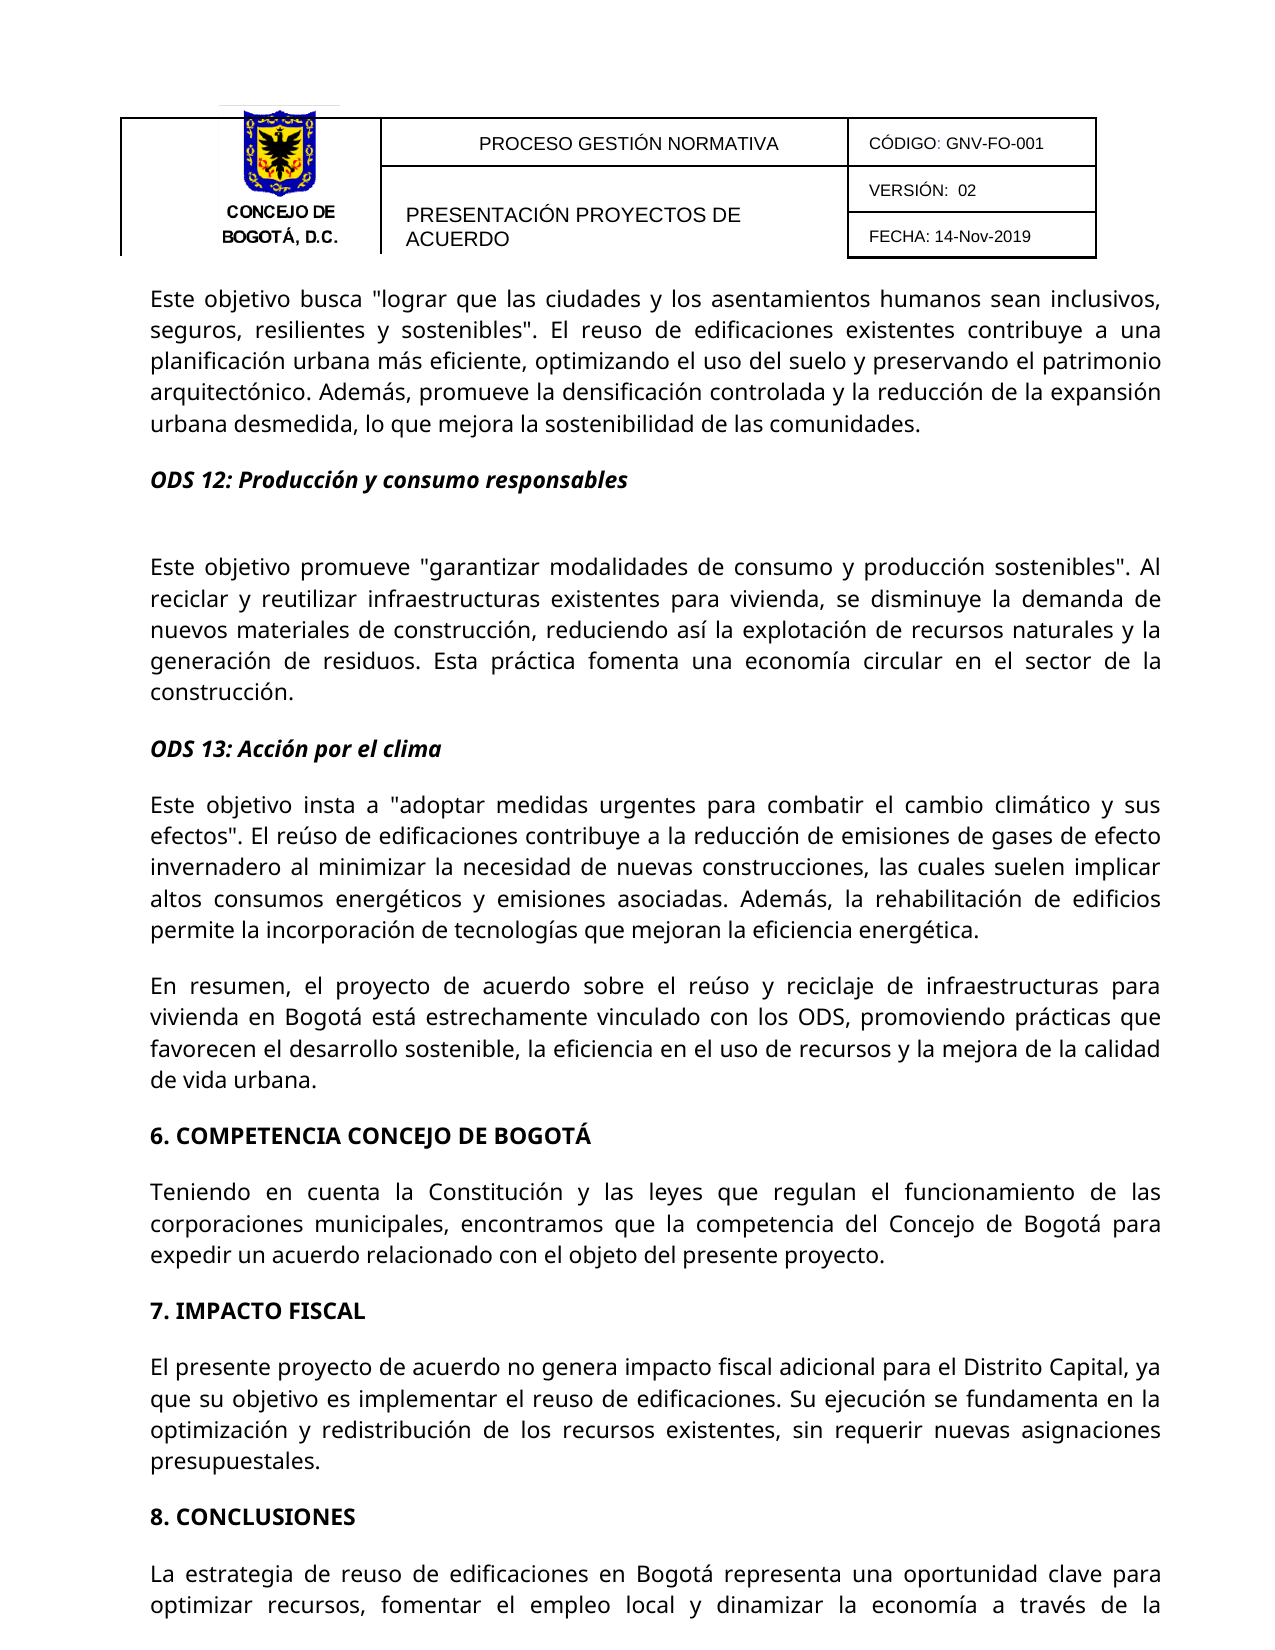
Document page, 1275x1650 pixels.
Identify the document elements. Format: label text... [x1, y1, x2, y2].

text 8. CONCLUSIONES [150, 1501, 1162, 1532]
text 7. IMPACTO FISCAL [150, 1295, 1162, 1326]
text ODS 13: Acción por el clima [150, 732, 1162, 764]
text En resumen, el proyecto de acuerdo sobre el reúso y reciclaje de infraestructuras para vivienda en Bogotá está estrechamente vinculado con los ODS, promoviendo prácticas que favorecen el desarrollo sostenible, la eficiencia en el uso de recursos y la mejora de la calidad de vida urbana. [150, 970, 1162, 1095]
picture [218, 105, 341, 117]
picture [218, 119, 341, 249]
text Teniendo en cuenta la Constitución y las leyes que regulan el funcionamiento de las corporaciones municipales, encontramos que la competencia del Concejo de Bogotá para expedir un acuerdo relacionado con el objeto del presente proyecto. [150, 1176, 1162, 1270]
text El presente proyecto de acuerdo no genera impacto fiscal adicional para el Distrito Capital, ya que su objetivo es implementar el reuso de edificaciones. Su ejecución se fundamenta en la optimización y redistribución de los recursos existentes, sin requerir nuevas asignaciones presupuestales. [150, 1351, 1162, 1476]
text ODS 12: Producción y consumo responsables [150, 464, 1162, 495]
text 6. COMPETENCIA CONCEJO DE BOGOTÁ [150, 1120, 1162, 1151]
text Este objetivo promueve "garantizar modalidades de consumo y producción sostenibles". Al reciclar y reutilizar infraestructuras existentes para vivienda, se disminuye la demanda de nuevos materiales de construcción, reduciendo así la explotación de recursos naturales y la generación de residuos. Esta práctica fomenta una economía circular en el sector de la construcción. [150, 520, 1162, 707]
text Este objetivo insta a "adoptar medidas urgentes para combatir el cambio climático y sus efectos". El reúso de edificaciones contribuye a la reducción de emisiones de gases de efecto invernadero al minimizar la necesidad de nuevas construcciones, las cuales suelen implicar altos consumos energéticos y emisiones asociadas. Además, la rehabilitación de edificios permite la incorporación de tecnologías que mejoran la eficiencia energética. [150, 789, 1162, 945]
